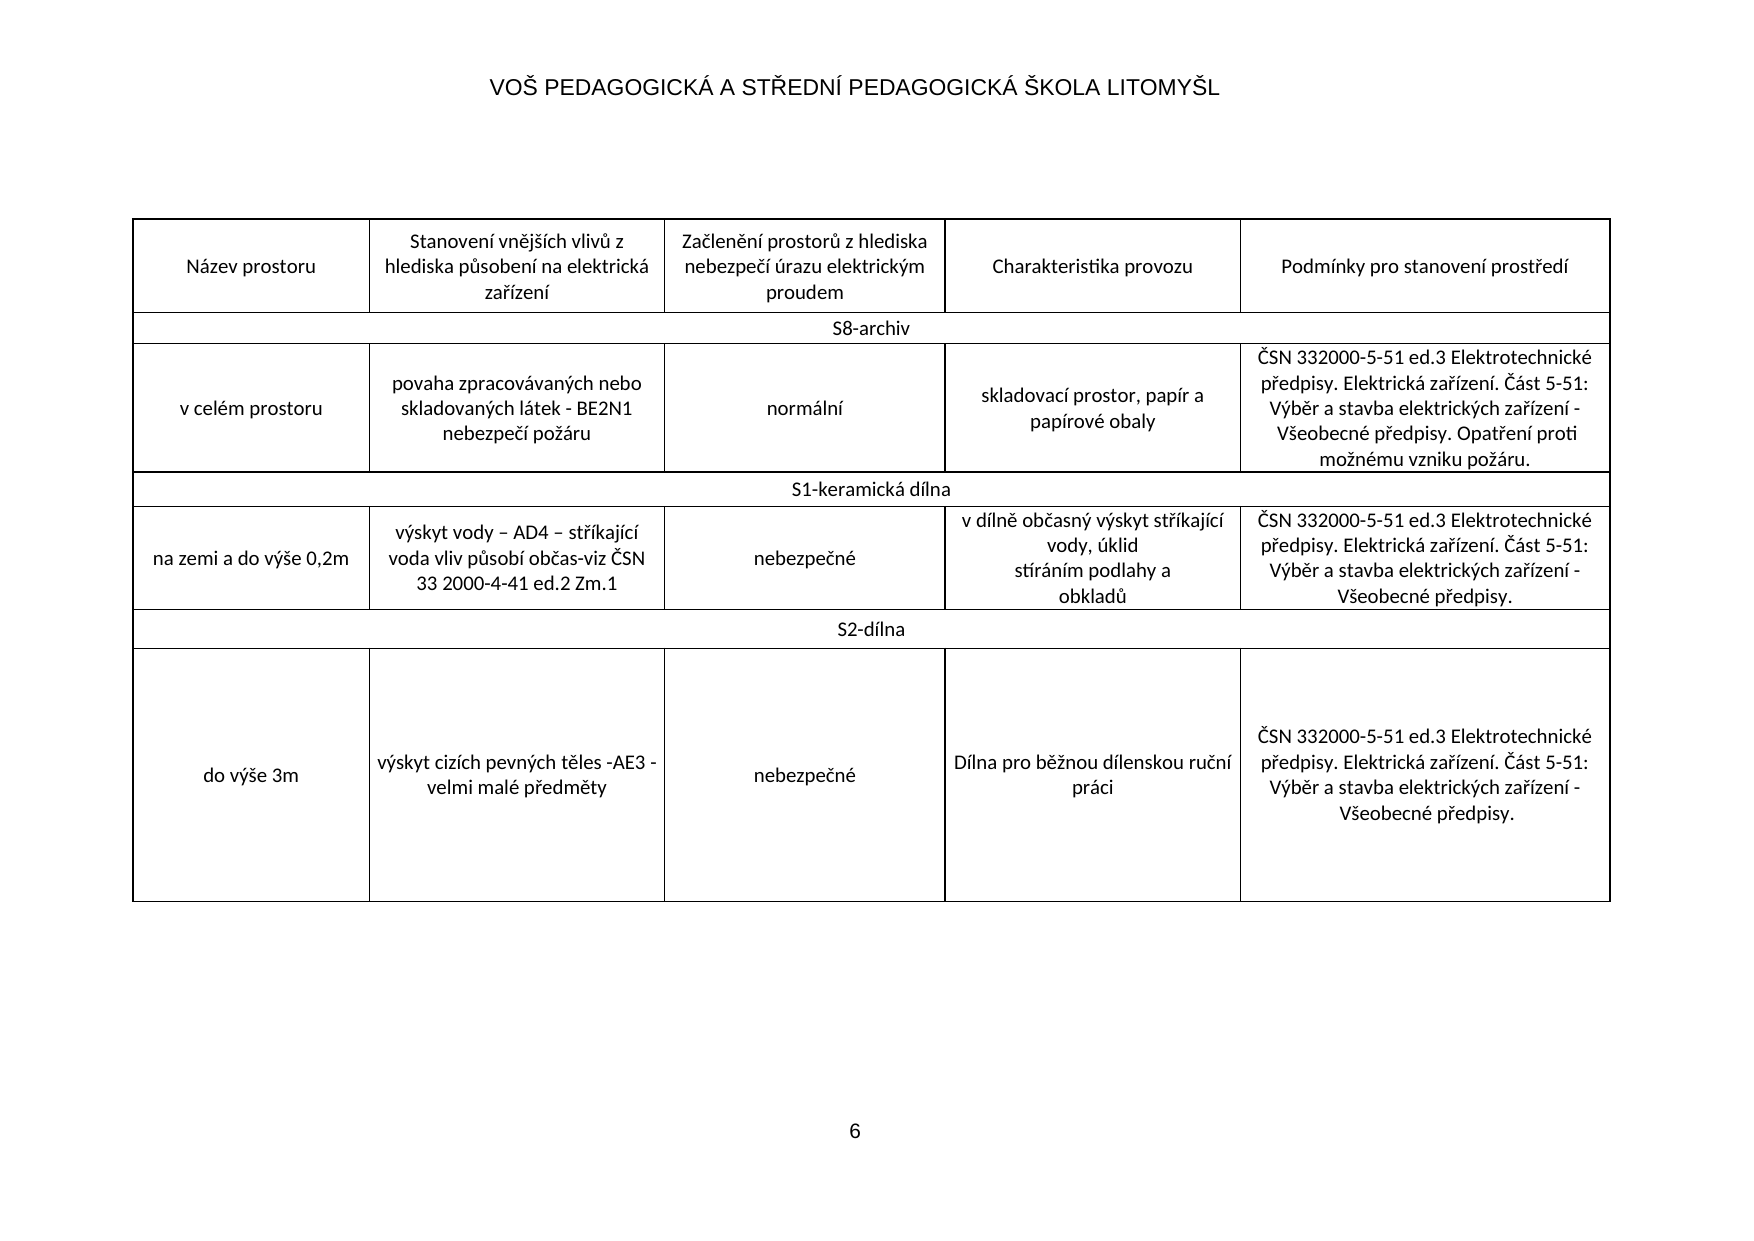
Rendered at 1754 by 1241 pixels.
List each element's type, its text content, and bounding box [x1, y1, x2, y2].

table_header Charakteristika provozu [946, 220, 1240, 312]
table_cell v dílně občasný výskyt stříkající vody, úklid stíráním podlahy a obkladů [946, 507, 1240, 608]
table_cell výskyt vody – AD4 – stříkající voda vliv působí občas-viz ČSN 33 2000-4-41 ed.2 Zm.1 [370, 507, 664, 608]
table_header Začlenění prostorů z hlediska nebezpečí úrazu elektrickým proudem [665, 220, 944, 312]
table_cell normální [665, 344, 944, 471]
table_cell nebezpečné [665, 649, 944, 901]
table_cell S1-keramická dílna [134, 473, 1609, 506]
table_cell na zemi a do výše 0,2m [134, 507, 369, 608]
table_cell povaha zpracovávaných nebo skladovaných látek - BE2N1 nebezpečí požáru [370, 344, 664, 471]
table_header Název prostoru [134, 220, 369, 312]
table_cell skladovací prostor, papír a papírové obaly [946, 344, 1240, 471]
table_header Stanovení vnějších vlivů z hlediska působení na elektrická zařízení [370, 220, 664, 312]
table_cell ČSN 332000-5-51 ed.3 Elektrotechnické předpisy. Elektrická zařízení. Část 5-51: Výběr a stavba elektrických zařízení - Všeobecné předpisy. Opatření proti možnému vzniku požáru. [1241, 344, 1609, 471]
table_cell Dílna pro běžnou dílenskou ruční práci [946, 649, 1240, 901]
table_cell S8-archiv [134, 313, 1609, 343]
table_cell výskyt cizích pevných těles -AE3 - velmi malé předměty [370, 649, 664, 901]
table_cell S2-dílna [134, 610, 1609, 647]
table_header Podmínky pro stanovení prostředí [1241, 220, 1609, 312]
table_cell v celém prostoru [134, 344, 369, 471]
table_cell ČSN 332000-5-51 ed.3 Elektrotechnické předpisy. Elektrická zařízení. Část 5-51: Výběr a stavba elektrických zařízení - Všeobecné předpisy. [1241, 649, 1609, 901]
table_cell ČSN 332000-5-51 ed.3 Elektrotechnické předpisy. Elektrická zařízení. Část 5-51: Výběr a stavba elektrických zařízení - Všeobecné předpisy. [1241, 507, 1609, 608]
table_cell nebezpečné [665, 507, 944, 608]
table_cell do výše 3m [134, 649, 369, 901]
